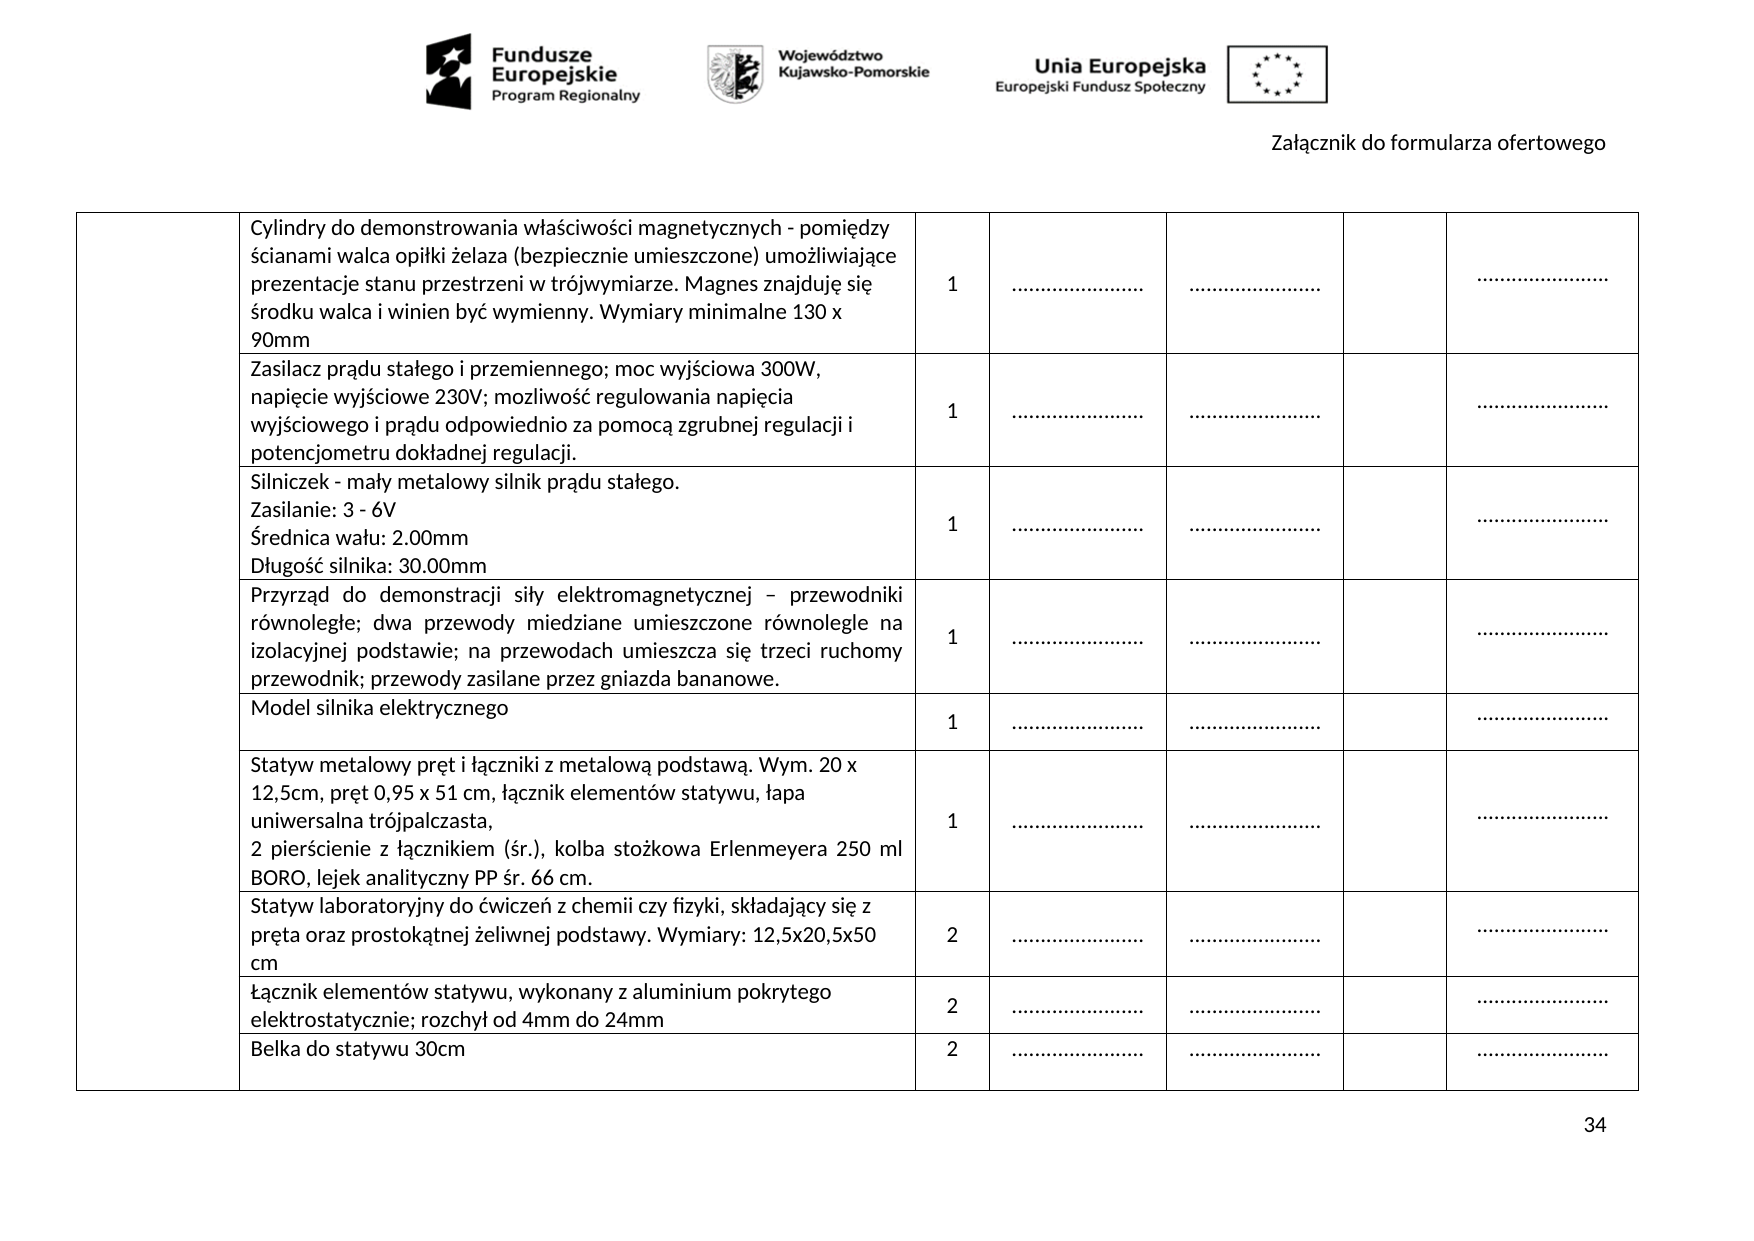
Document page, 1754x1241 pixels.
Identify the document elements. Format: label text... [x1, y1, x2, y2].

table_cell ....................... [990, 751, 1166, 891]
table_cell Cylindry do demonstrowania właściwości magnetycznych - pomiędzy ścianami walca opiłki żelaza (bezpiecznie umieszczone) umożliwiające prezentacje stanu przestrzeni w trójwymiarze. Magnes znajduję się środku walca i winien być wymienny. Wymiary minimalne 130 x 90mm [240, 213, 915, 353]
table_cell ....................... [1167, 213, 1343, 353]
table_cell Łącznik elementów statywu, wykonany z aluminium pokrytego elektrostatycznie; rozchył od 4mm do 24mm [240, 977, 915, 1033]
table_cell [1344, 977, 1446, 1033]
table_cell 2 [916, 1034, 989, 1090]
table_cell Statyw laboratoryjny do ćwiczeń z chemii czy fizyki, składający się z pręta oraz prostokątnej żeliwnej podstawy. Wymiary: 12,5x20,5x50 cm [240, 892, 915, 976]
table_cell ....................... [990, 467, 1166, 579]
table_cell [1344, 1034, 1446, 1090]
table_cell 1 [916, 694, 989, 749]
table_cell ....................... [1447, 354, 1638, 466]
table_cell 2 [916, 977, 989, 1033]
table_cell [1344, 580, 1446, 692]
table_cell [1344, 694, 1446, 749]
table_cell ....................... [990, 580, 1166, 692]
table_cell ....................... [1447, 977, 1638, 1033]
table_cell [1344, 213, 1446, 353]
table_cell ....................... [990, 977, 1166, 1033]
table_cell ....................... [1167, 354, 1343, 466]
picture [404, 14, 1350, 128]
table_cell 2 [916, 892, 989, 976]
table_cell 1 [916, 580, 989, 692]
table_cell Silniczek - mały metalowy silnik prądu stałego. Zasilanie: 3 - 6V Średnica wału: 2.00mm Długość silnika: 30.00mm [240, 467, 915, 579]
table_cell ....................... [1167, 751, 1343, 891]
table_cell Zasilacz prądu stałego i przemiennego; moc wyjściowa 300W, napięcie wyjściowe 230V; mozliwość regulowania napięcia wyjściowego i prądu odpowiednio za pomocą zgrubnej regulacji i potencjometru dokładnej regulacji. [240, 354, 915, 466]
table_cell ....................... [990, 694, 1166, 749]
table_cell Statyw metalowy pręt i łączniki z metalową podstawą. Wym. 20 x 12,5cm, pręt 0,95 x 51 cm, łącznik elementów statywu, łapa uniwersalna trójpalczasta, 2 pierścienie z łącznikiem (śr.), kolba stożkowa Erlenmeyera 250 ml BORO, lejek analityczny PP śr. 66 cm. [240, 751, 915, 891]
table_cell ....................... [1447, 694, 1638, 749]
table_cell 1 [916, 213, 989, 353]
table_cell ....................... [990, 213, 1166, 353]
table_cell [1344, 751, 1446, 891]
table_cell ....................... [1447, 892, 1638, 976]
table_cell ....................... [1167, 977, 1343, 1033]
table_cell ....................... [1167, 892, 1343, 976]
table_cell ....................... [1447, 1034, 1638, 1090]
table_cell ....................... [1447, 580, 1638, 692]
table_cell Model silnika elektrycznego [240, 694, 915, 749]
table_cell 1 [916, 751, 989, 891]
table_cell 1 [916, 467, 989, 579]
table_cell ....................... [1167, 694, 1343, 749]
table_cell [1344, 467, 1446, 579]
table_cell ....................... [1167, 467, 1343, 579]
table_cell [1344, 354, 1446, 466]
table_cell Belka do statywu 30cm [240, 1034, 915, 1090]
table_cell ....................... [1167, 1034, 1343, 1090]
table_cell ....................... [990, 354, 1166, 466]
table_cell 1 [916, 354, 989, 466]
table_cell ....................... [1447, 751, 1638, 891]
table_cell ....................... [1447, 467, 1638, 579]
table_cell ....................... [990, 1034, 1166, 1090]
table_cell Przyrząd do demonstracji siły elektromagnetycznej – przewodniki równoległe; dwa przewody miedziane umieszczone równolegle na izolacyjnej podstawie; na przewodach umieszcza się trzeci ruchomy przewodnik; przewody zasilane przez gniazda bananowe. [240, 580, 915, 692]
table_cell ....................... [990, 892, 1166, 976]
table_cell [1344, 892, 1446, 976]
table_cell ....................... [1167, 580, 1343, 692]
table_cell ....................... [1447, 213, 1638, 353]
